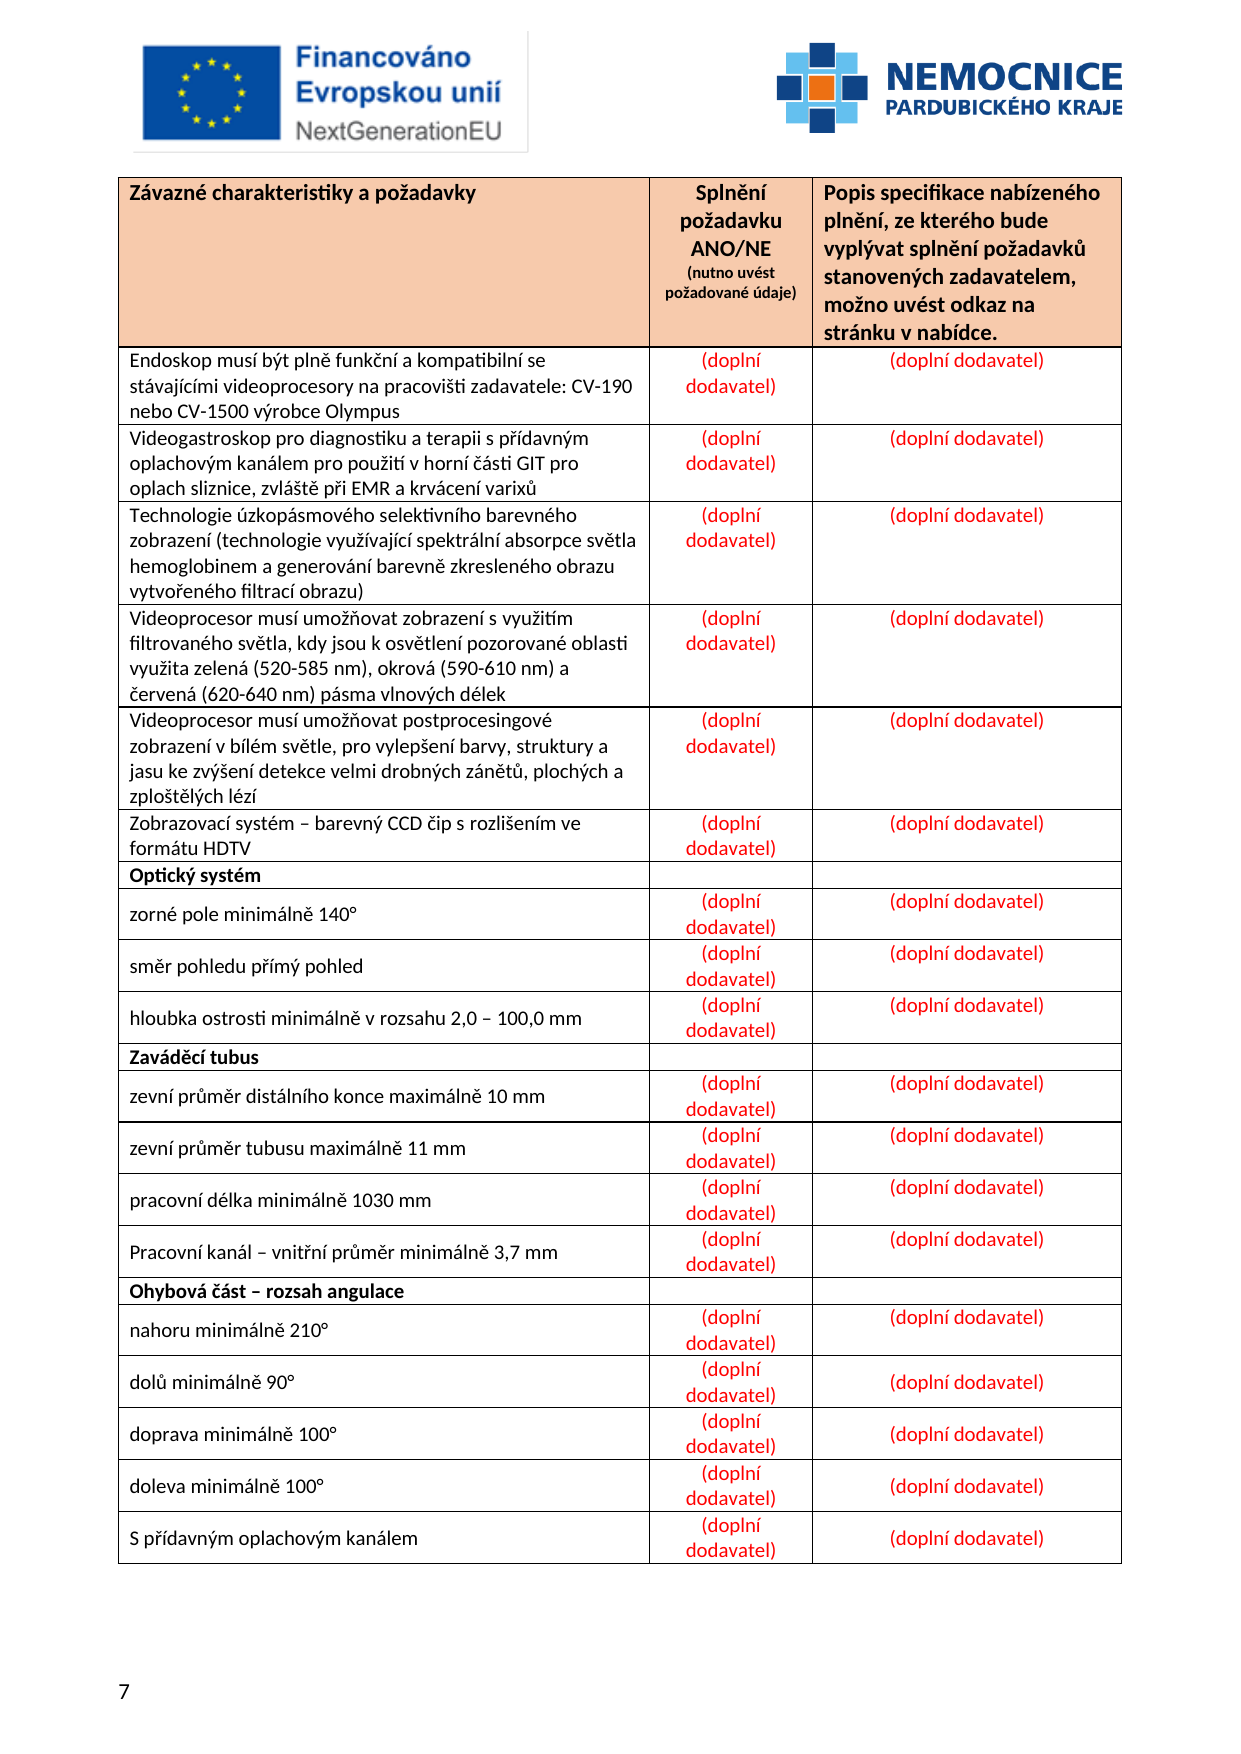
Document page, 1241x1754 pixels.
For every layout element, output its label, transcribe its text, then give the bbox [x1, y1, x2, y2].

table_cell (doplní dodavatel) [813, 1226, 1121, 1277]
table_cell (doplní dodavatel) [813, 1460, 1121, 1511]
table_cell (doplní dodavatel) [813, 708, 1121, 809]
table_cell Pracovní kanál – vnitřní průměr minimálně 3,7 mm [119, 1226, 649, 1277]
table_cell dolů minimálně 90° [119, 1356, 649, 1407]
table_cell (doplní dodavatel) [650, 992, 812, 1043]
table_cell [650, 1278, 812, 1303]
table_cell (doplní dodavatel) [650, 940, 812, 991]
table_cell (doplní dodavatel) [650, 810, 812, 861]
table_cell Videogastroskop pro diagnostiku a terapii s přídavným oplachovým kanálem pro použití v horní části GIT pro oplach sliznice, zvláště při EMR a krvácení varixů [119, 425, 649, 501]
table_cell Závazné charakteristiky a požadavky [119, 178, 649, 346]
table_cell (doplní dodavatel) [813, 1123, 1121, 1173]
table_cell hloubka ostrosti minimálně v rozsahu 2,0 – 100,0 mm [119, 992, 649, 1043]
table_cell (doplní dodavatel) [813, 889, 1121, 939]
table_cell (doplní dodavatel) [650, 889, 812, 939]
table_cell (doplní dodavatel) [813, 1356, 1121, 1407]
table_cell (doplní dodavatel) [813, 992, 1121, 1043]
table_cell (doplní dodavatel) [813, 1512, 1121, 1563]
table_cell (doplní dodavatel) [650, 348, 812, 424]
table_cell [650, 1044, 812, 1069]
table_cell (doplní dodavatel) [650, 1512, 812, 1563]
table_cell (doplní dodavatel) [813, 348, 1121, 424]
table_cell zorné pole minimálně 140° [119, 889, 649, 939]
table_cell (doplní dodavatel) [650, 502, 812, 604]
table_cell (doplní dodavatel) [650, 1460, 812, 1511]
table_cell (doplní dodavatel) [650, 1356, 812, 1407]
table_cell doleva minimálně 100° [119, 1460, 649, 1511]
table_cell (doplní dodavatel) [813, 810, 1121, 861]
table_cell (doplní dodavatel) [650, 1174, 812, 1225]
table_cell [813, 862, 1121, 887]
table_cell S přídavným oplachovým kanálem [119, 1512, 649, 1563]
table_cell Popis specifikace nabízeného plnění, ze kterého bude vyplývat splnění požadavků stanovených zadavatelem, možno uvést odkaz na stránku v nabídce. [813, 178, 1121, 346]
table_cell Endoskop musí být plně funkční a kompatibilní se stávajícími videoprocesory na pracovišti zadavatele: CV-190 nebo CV-1500 výrobce Olympus [119, 348, 649, 424]
table_cell (doplní dodavatel) [650, 1226, 812, 1277]
table_cell (doplní dodavatel) [813, 502, 1121, 604]
table_cell (doplní dodavatel) [650, 708, 812, 809]
table_cell zevní průměr tubusu maximálně 11 mm [119, 1123, 649, 1173]
table_cell doprava minimálně 100° [119, 1408, 649, 1459]
table_cell (doplní dodavatel) [650, 605, 812, 706]
table_cell (doplní dodavatel) [813, 605, 1121, 706]
table_cell Videoprocesor musí umožňovat zobrazení s využitím filtrovaného světla, kdy jsou k osvětlení pozorované oblasti využita zelená (520-585 nm), okrová (590-610 nm) a červená (620-640 nm) pásma vlnových délek [119, 605, 649, 706]
table_cell směr pohledu přímý pohled [119, 940, 649, 991]
table_cell Technologie úzkopásmového selektivního barevného zobrazení (technologie využívající spektrální absorpce světla hemoglobinem a generování barevně zkresleného obrazu vytvořeného filtrací obrazu) [119, 502, 649, 604]
table_cell (doplní dodavatel) [813, 1174, 1121, 1225]
table_cell Splnění požadavku ANO/NE (nutno uvést požadované údaje) [650, 178, 812, 346]
table_cell (doplní dodavatel) [813, 1408, 1121, 1459]
table_cell (doplní dodavatel) [813, 1071, 1121, 1121]
table_cell (doplní dodavatel) [650, 425, 812, 501]
table_cell Zobrazovací systém – barevný CCD čip s rozlišením ve formátu HDTV [119, 810, 649, 861]
table_cell Zaváděcí tubus [119, 1044, 649, 1069]
table_cell (doplní dodavatel) [650, 1123, 812, 1173]
table_cell [650, 862, 812, 887]
picture [775, 41, 1123, 134]
table_cell [813, 1044, 1121, 1069]
table_cell [813, 1278, 1121, 1303]
table_cell (doplní dodavatel) [813, 940, 1121, 991]
table_cell zevní průměr distálního konce maximálně 10 mm [119, 1071, 649, 1121]
picture [133, 31, 530, 154]
table_cell (doplní dodavatel) [650, 1305, 812, 1355]
table_cell (doplní dodavatel) [813, 425, 1121, 501]
table_cell pracovní délka minimálně 1030 mm [119, 1174, 649, 1225]
table_cell (doplní dodavatel) [650, 1408, 812, 1459]
table_cell Optický systém [119, 862, 649, 887]
table_cell Videoprocesor musí umožňovat postprocesingové zobrazení v bílém světle, pro vylepšení barvy, struktury a jasu ke zvýšení detekce velmi drobných zánětů, plochých a zploštělých lézí [119, 708, 649, 809]
table_cell Ohybová část – rozsah angulace [119, 1278, 649, 1303]
table_cell (doplní dodavatel) [813, 1305, 1121, 1355]
table_cell (doplní dodavatel) [650, 1071, 812, 1121]
table_cell nahoru minimálně 210° [119, 1305, 649, 1355]
